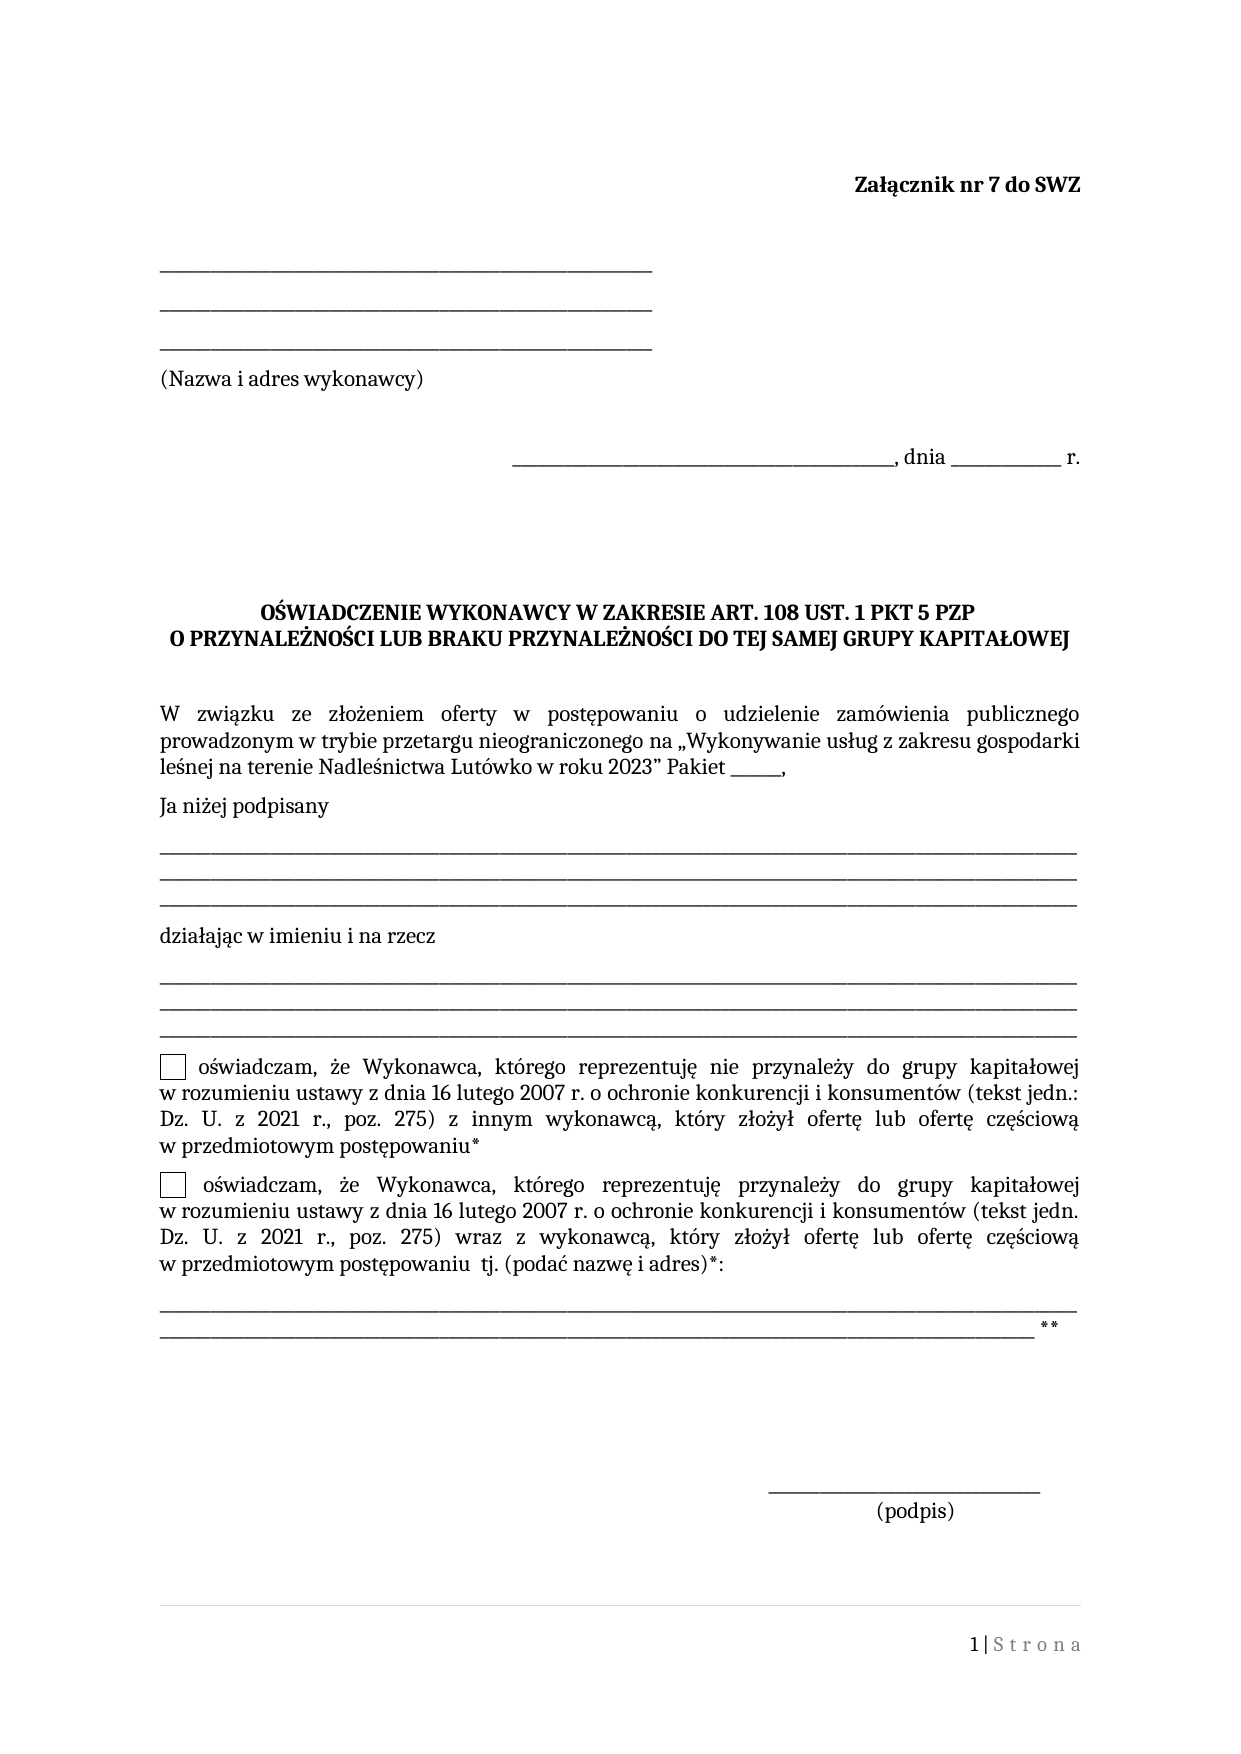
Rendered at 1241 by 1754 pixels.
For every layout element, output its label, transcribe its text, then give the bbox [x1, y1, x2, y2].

text Ja niżej podpisany [159, 793, 1081, 819]
text oświadczam, że Wykonawca, którego reprezentuję nie przynależy do grupy kapitałowej w rozumieniu ustawy z dnia 16 lutego 2007 r. o ochronie konkurencji i konsumentów (tekst jedn.: Dz. U. z 2021 r., poz. 275) z innym wykonawcą, który złożył ofertę lub ofertę częściową w przedmiotowym postępowaniu* [159, 1053, 1081, 1159]
text __________________________________________________________ [159, 288, 1081, 315]
text _____________________________________________, dnia _____________ r. [159, 444, 1081, 470]
text ____________________________________________________________________________________________________________________________________________________________________________________________________________________________________________________________________________________________________________________________________ [159, 962, 1081, 1041]
text ____________________________________________________________________________________________________________________________________________________________________________________________________________________________________________________________________________________________________________________________________ [159, 831, 1081, 911]
text __________________________________________________________ [159, 250, 1081, 276]
text ___________________________________________________________________________________________________________________________________________________________________________________________________________________ ** [159, 1289, 1081, 1342]
text OŚWIADCZENIE WYKONAWCY W ZAKRESIE ART. 108 UST. 1 PKT 5 PZP O PRZYNALEŻNOŚCI LUB BRAKU PRZYNALEŻNOŚCI DO TEJ SAMEJ GRUPY KAPITAŁOWEJ [159, 599, 1081, 652]
text oświadczam, że Wykonawca, którego reprezentuję przynależy do grupy kapitałowej w rozumieniu ustawy z dnia 16 lutego 2007 r. o ochronie konkurencji i konsumentów (tekst jedn. Dz. U. z 2021 r., poz. 275) wraz z wykonawcą, który złożył ofertę lub ofertę częściową w przedmiotowym postępowaniu tj. (podać nazwę i adres)*: [159, 1171, 1081, 1277]
text Załącznik nr 7 do SWZ [159, 172, 1081, 198]
text (Nazwa i adres wykonawcy) [159, 366, 1081, 393]
text W związku ze złożeniem oferty w postępowaniu o udzielenie zamówienia publicznego prowadzonym w trybie przetargu nieograniczonego na „Wykonywanie usług z zakresu gospodarki leśnej na terenie Nadleśnictwa Lutówko w roku 2023” Pakiet ______, [159, 701, 1081, 780]
text __________________________________________________________ [159, 327, 1081, 354]
text ________________________________ (podpis) [750, 1471, 1081, 1524]
text działając w imieniu i na rzecz [159, 923, 1081, 949]
